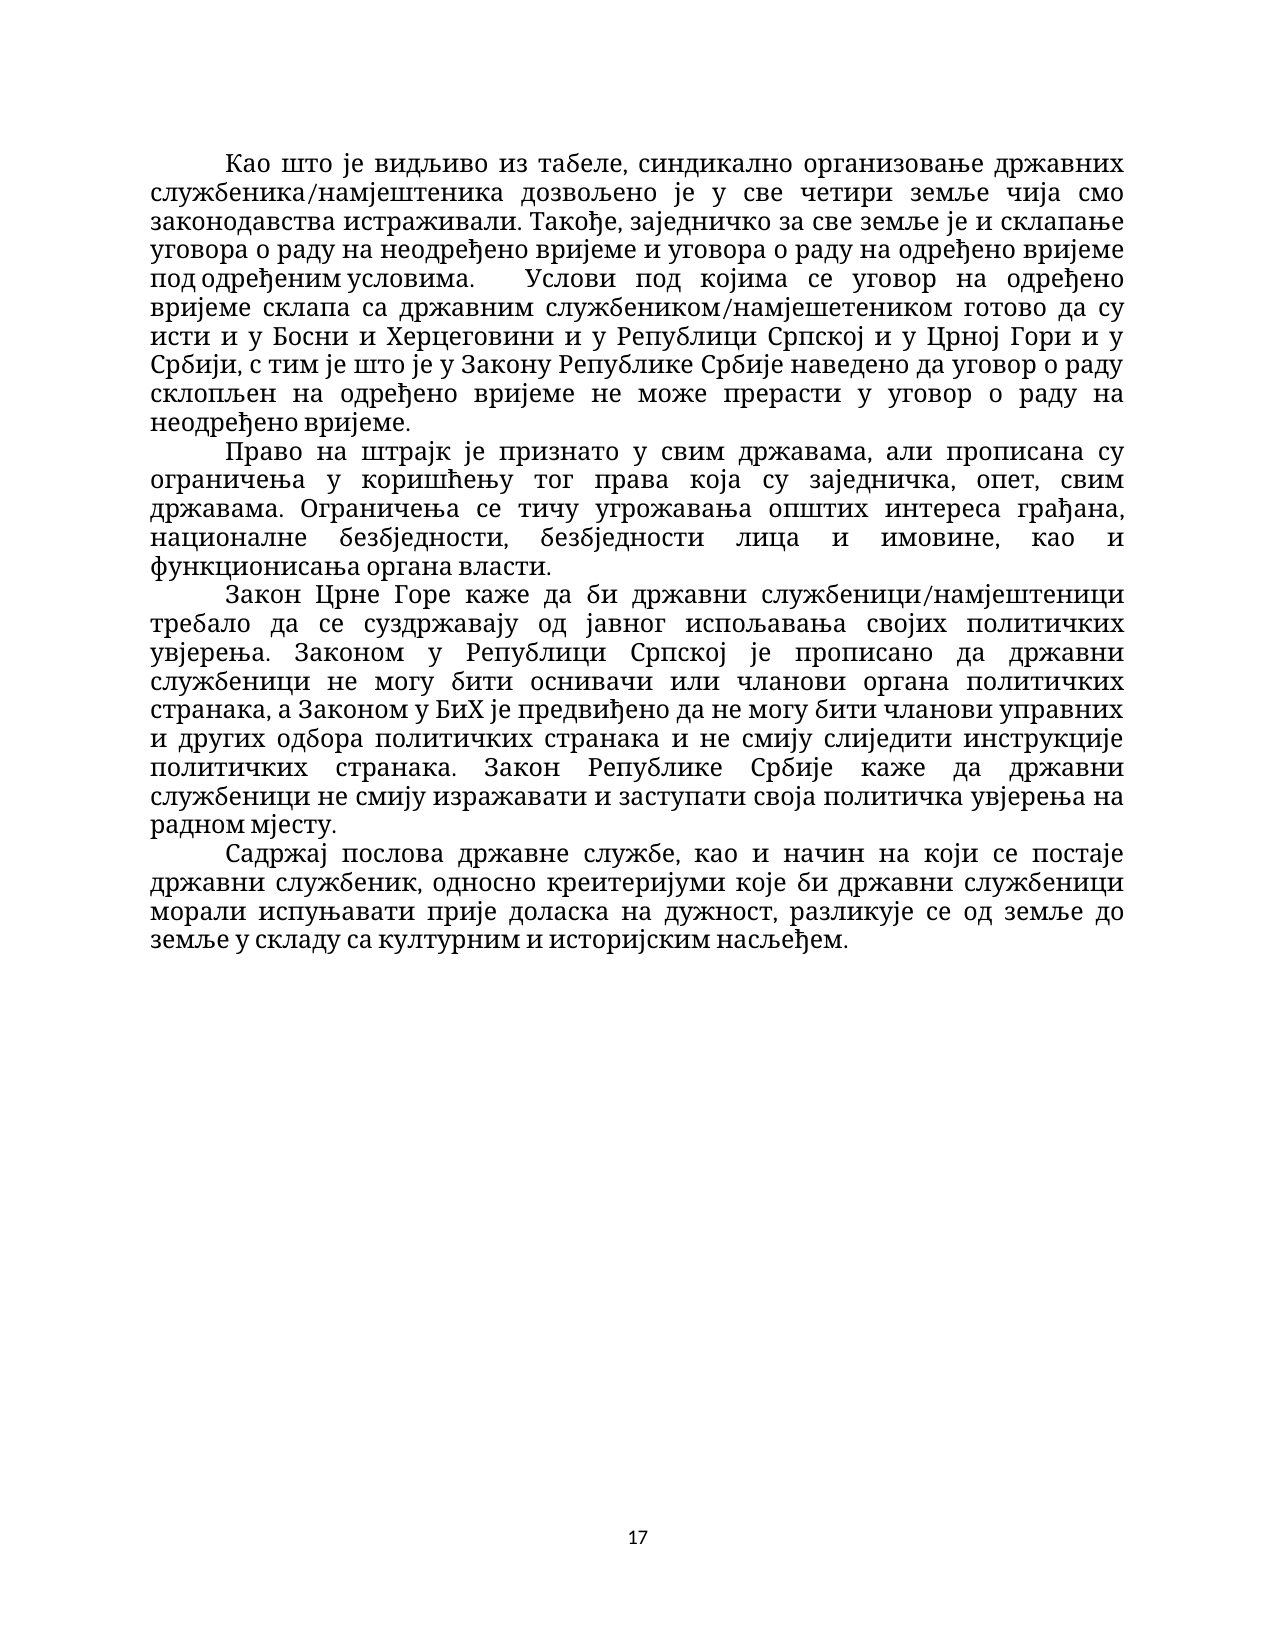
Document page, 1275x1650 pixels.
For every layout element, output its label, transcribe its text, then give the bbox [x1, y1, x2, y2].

text Закон Црне Горе каже да би државни службеници/намјештеници требало да се суздржавају од јавног испољавања својих политичких увјерења. Законом у Републици Српској је прописано да државни службеници не могу бити оснивачи или чланови органа политичких странака, а Законом у БиХ је предвиђено да не могу бити чланови управних и других одбора политичких странака и не смију слиједити инструкције политичких странака. Закон Републике Србије каже да државни службеници не смију изражавати и заступати своја политичка увјерења на радном мјесту. [150, 581, 1125, 840]
text Право на штрајк је признато у свим државама, али прописана су ограничења у коришћењу тог права која су заједничка, опет, свим државама. Ограничења се тичу угрожавања општих интереса грађана, националне безбједности, безбједности лица и имовине, као и функционисања органа власти. [150, 437, 1125, 581]
text Као што је видљиво из табеле, синдикално организовање државних службеника/намјештеника дозвољено је у све четири земље чија смо законодавства истраживали. Такође, заједничко за све земље је и склапање уговора о раду на неодређено вријеме и уговора о раду на одређено вријеме под одређеним условима. Услови под којима се уговор на одређено вријеме склапа са државним службеником/намјешетеником готово да су исти и у Босни и Херцеговини и у Републици Српској и у Црној Гори и у Србији, с тим је што је у Закону Републике Србије наведено да уговор о раду склопљен на одређено вријеме не може прерасти у уговор о раду на неодређено вријеме. [150, 150, 1125, 437]
text Садржај послова државне службе, као и начин на који се постаје државни службеник, односно креитеријуми које би државни службеници морали испуњавати прије доласка на дужност, разликује се од земље до земље у складу са културним и историјским насљеђем. [150, 840, 1125, 955]
